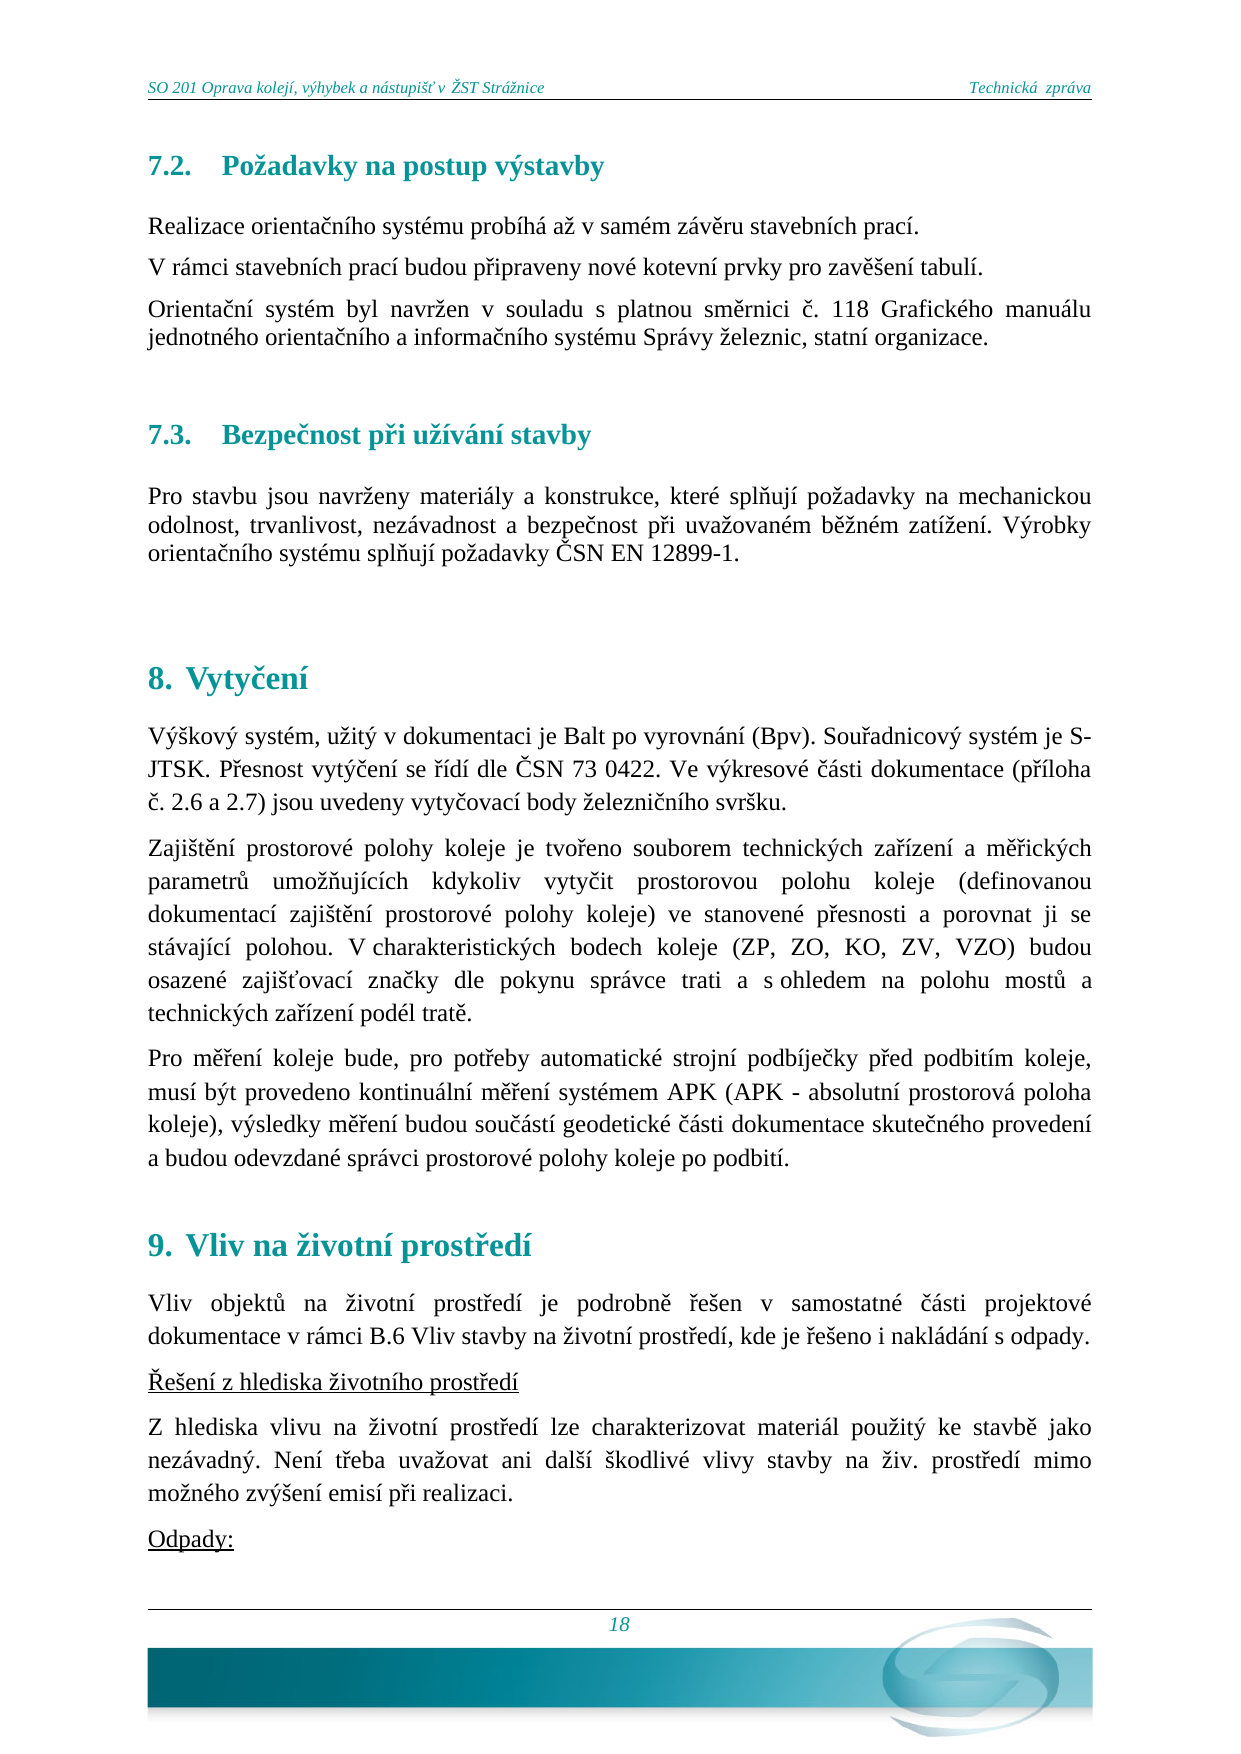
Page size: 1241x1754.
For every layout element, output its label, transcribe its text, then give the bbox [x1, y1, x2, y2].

subtitle Bezpečnost při užívání stavby [148, 417, 1092, 451]
text Vliv objektů na životní prostředí je podrobně řešen v samostatné části projektové dokumentace v rámci B.6 Vliv stavby na životní prostředí, kde je řešeno i nakládání s odpady. [148, 1288, 1092, 1350]
text Zajištění prostorové polohy koleje je tvořeno souborem technických zařízení a měřických parametrů umožňujících kdykoliv vytyčit prostorovou polohu koleje (definovanou dokumentací zajištění prostorové polohy koleje) ve stanovené přesnosti a porovnat ji se stávající polohou. V charakteristických bodech koleje (ZP, ZO, KO, ZV, VZO) budou osazené zajišťovací značky dle pokynu správce trati a s ohledem na polohu mostů a technických zařízení podél tratě. [148, 833, 1092, 1027]
text Pro stavbu jsou navrženy materiály a konstrukce, které splňují požadavky na mechanickou odolnost, trvanlivost, nezávadnost a bezpečnost při uvažovaném běžném zatížení. Výrobky orientačního systému splňují požadavky ČSN EN 12899-1. [148, 481, 1092, 567]
picture [147, 1608, 1093, 1748]
text Orientační systém byl navržen v souladu s platnou směrnici č. 118 Grafického manuálu jednotného orientačního a informačního systému Správy železnic, statní organizace. [148, 294, 1092, 351]
text Odpady: [148, 1524, 1092, 1553]
text Realizace orientačního systému probíhá až v samém závěru stavebních prací. [148, 211, 1092, 240]
subtitle Vytyčení [148, 658, 1092, 697]
text Řešení z hlediska životního prostředí [148, 1367, 1092, 1396]
text Pro měření koleje bude, pro potřeby automatické strojní podbíječky před podbitím koleje, musí být provedeno kontinuální měření systémem APK (APK - absolutní prostorová poloha koleje), výsledky měření budou součástí geodetické části dokumentace skutečného provedení a budou odevzdané správci prostorové polohy koleje po podbití. [148, 1043, 1092, 1171]
text V rámci stavebních prací budou připraveny nové kotevní prvky pro zavěšení tabulí. [148, 252, 1092, 281]
text Výškový systém, užitý v dokumentaci je Balt po vyrovnání (Bpv). Souřadnicový systém je S-JTSK. Přesnost vytýčení se řídí dle ČSN 73 0422. Ve výkresové části dokumentace (příloha č. 2.6 a 2.7) jsou uvedeny vytyčovací body železničního svršku. [148, 721, 1092, 816]
subtitle Požadavky na postup výstavby [148, 148, 1092, 181]
text Z hlediska vlivu na životní prostředí lze charakterizovat materiál použitý ke stavbě jako nezávadný. Není třeba uvažovat ani další škodlivé vlivy stavby na živ. prostředí mimo možného zvýšení emisí při realizaci. [148, 1412, 1092, 1507]
subtitle Vliv na životní prostředí [148, 1226, 1092, 1264]
